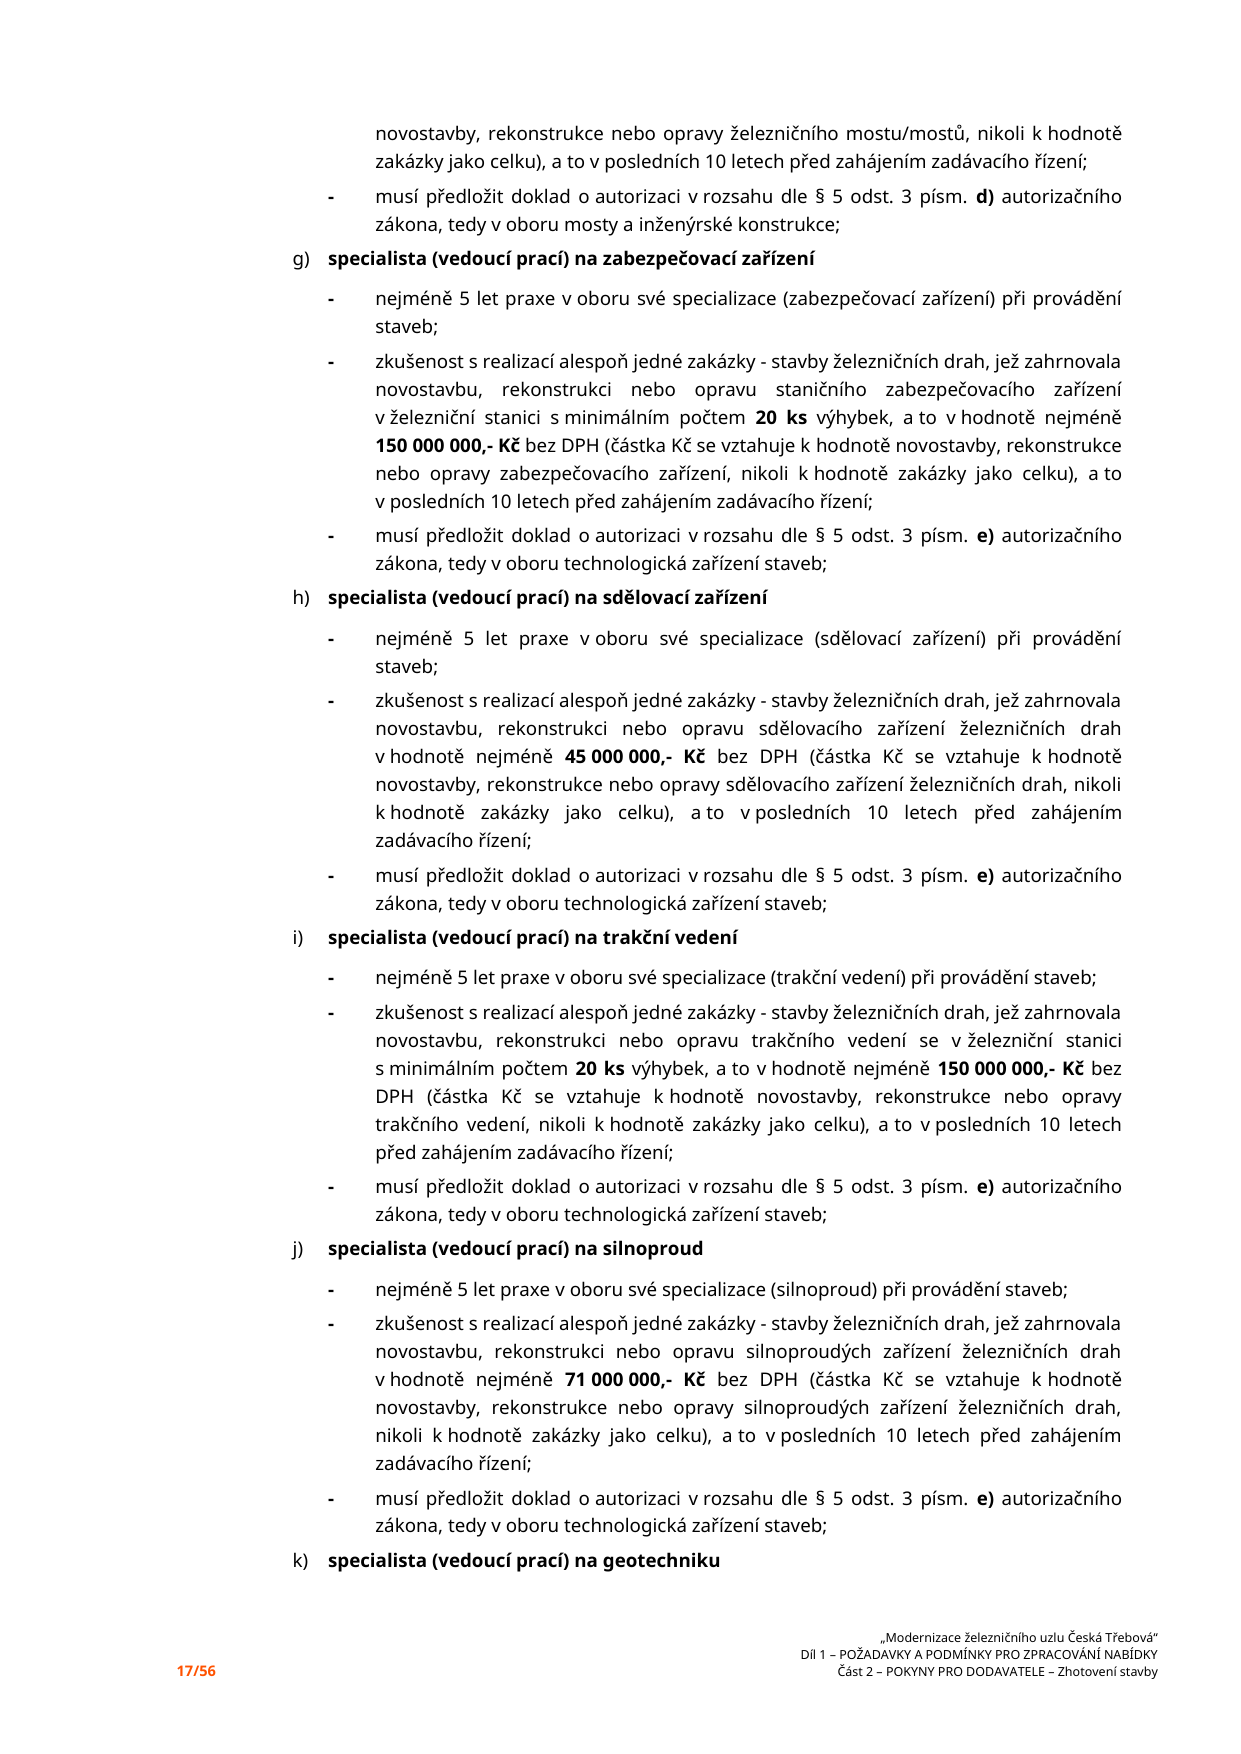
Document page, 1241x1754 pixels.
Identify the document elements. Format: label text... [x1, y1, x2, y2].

text zkušenost s realizací alespoň jedné zakázky - stavby železničních drah, jež zahrnovala novostavbu, rekonstrukci nebo opravu sdělovacího zařízení železničních drah v hodnotě nejméně 45 000 000,- Kč bez DPH (částka Kč se vztahuje k hodnotě novostavby, rekonstrukce nebo opravy sdělovacího zařízení železničních drah, nikoli k hodnotě zakázky jako celku), a to v posledních 10 letech před zahájením zadávacího řízení; [328, 687, 1122, 853]
text specialista (vedoucí prací) na geotechniku [292, 1547, 1122, 1573]
text specialista (vedoucí prací) na sdělovací zařízení [292, 585, 1122, 610]
text musí předložit doklad o autorizaci v rozsahu dle § 5 odst. 3 písm. e) autorizačního zákona, tedy v oboru technologická zařízení staveb; [328, 862, 1122, 915]
text specialista (vedoucí prací) na zabezpečovací zařízení [292, 245, 1122, 271]
text nejméně 5 let praxe v oboru své specializace (sdělovací zařízení) při provádění staveb; [328, 625, 1122, 679]
text specialista (vedoucí prací) na trakční vedení [292, 924, 1122, 950]
text zkušenost s realizací alespoň jedné zakázky - stavby železničních drah, jež zahrnovala novostavbu, rekonstrukci nebo opravu trakčního vedení se v železniční stanici s minimálním počtem 20 ks výhybek, a to v hodnotě nejméně 150 000 000,- Kč bez DPH (částka Kč se vztahuje k hodnotě novostavby, rekonstrukce nebo opravy trakčního vedení, nikoli k hodnotě zakázky jako celku), a to v posledních 10 letech před zahájením zadávacího řízení; [328, 999, 1122, 1164]
text specialista (vedoucí prací) na silnoproud [292, 1236, 1122, 1261]
text musí předložit doklad o autorizaci v rozsahu dle § 5 odst. 3 písm. d) autorizačního zákona, tedy v oboru mosty a inženýrské konstrukce; [328, 183, 1122, 236]
text musí předložit doklad o autorizaci v rozsahu dle § 5 odst. 3 písm. e) autorizačního zákona, tedy v oboru technologická zařízení staveb; [328, 1485, 1122, 1538]
text nejméně 5 let praxe v oboru své specializace (zabezpečovací zařízení) při provádění staveb; [328, 286, 1122, 339]
text nejméně 5 let praxe v oboru své specializace (trakční vedení) při provádění staveb; [328, 965, 1122, 990]
text nejméně 5 let praxe v oboru své specializace (silnoproud) při provádění staveb; [328, 1276, 1122, 1302]
text musí předložit doklad o autorizaci v rozsahu dle § 5 odst. 3 písm. e) autorizačního zákona, tedy v oboru technologická zařízení staveb; [328, 1173, 1122, 1227]
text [328, 121, 1122, 174]
text zkušenost s realizací alespoň jedné zakázky - stavby železničních drah, jež zahrnovala novostavbu, rekonstrukci nebo opravu silnoproudých zařízení železničních drah v hodnotě nejméně 71 000 000,- Kč bez DPH (částka Kč se vztahuje k hodnotě novostavby, rekonstrukce nebo opravy silnoproudých zařízení železničních drah, nikoli k hodnotě zakázky jako celku), a to v posledních 10 letech před zahájením zadávacího řízení; [328, 1310, 1122, 1476]
text musí předložit doklad o autorizaci v rozsahu dle § 5 odst. 3 písm. e) autorizačního zákona, tedy v oboru technologická zařízení staveb; [328, 522, 1122, 576]
text zkušenost s realizací alespoň jedné zakázky - stavby železničních drah, jež zahrnovala novostavbu, rekonstrukci nebo opravu staničního zabezpečovacího zařízení v železniční stanici s minimálním počtem 20 ks výhybek, a to v hodnotě nejméně 150 000 000,- Kč bez DPH (částka Kč se vztahuje k hodnotě novostavby, rekonstrukce nebo opravy zabezpečovacího zařízení, nikoli k hodnotě zakázky jako celku), a to v posledních 10 letech před zahájením zadávacího řízení; [328, 348, 1122, 514]
